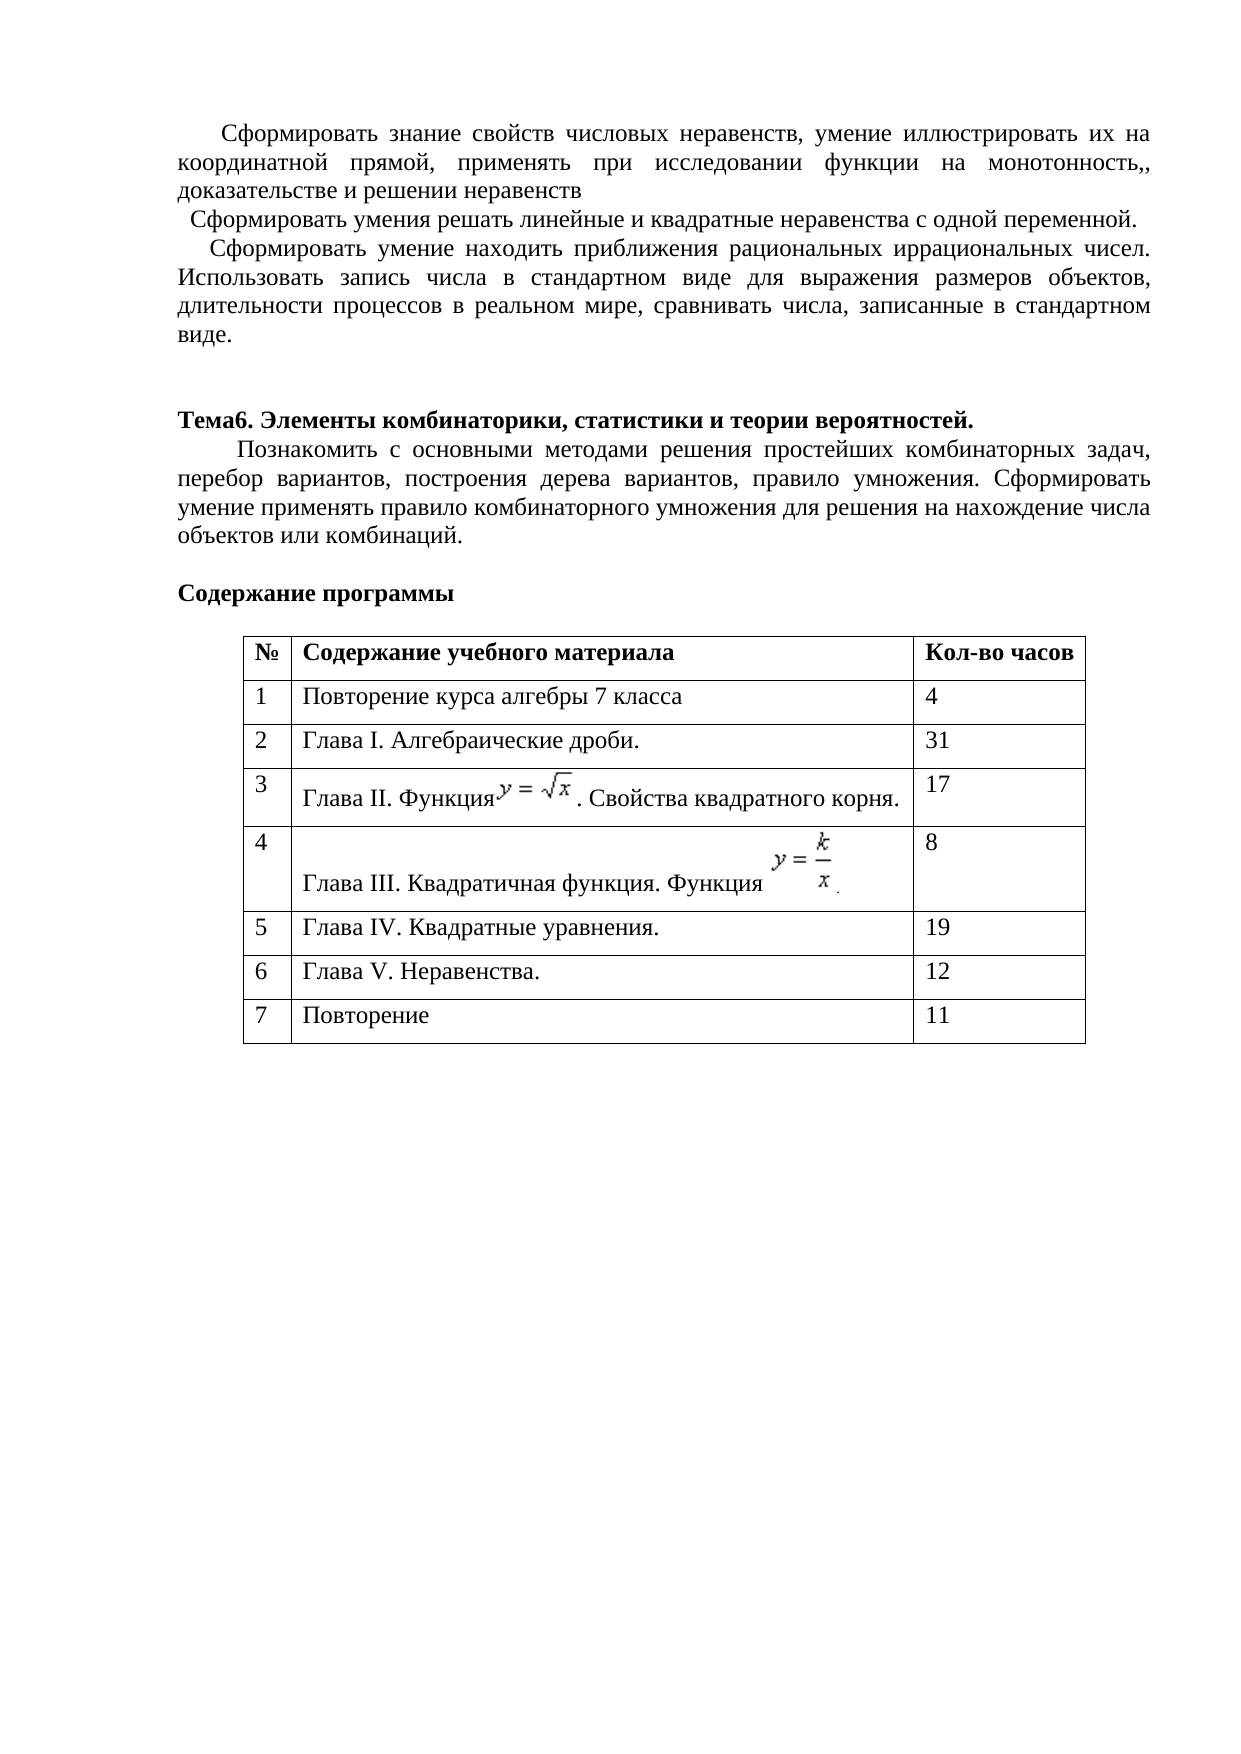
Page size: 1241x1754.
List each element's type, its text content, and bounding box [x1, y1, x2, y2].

table_header Содержание учебного материала [292, 637, 913, 680]
table_header Кол-во часов [914, 637, 1085, 680]
table_cell 2 [244, 725, 291, 768]
table_cell 7 [244, 1000, 291, 1043]
table_cell Глава IV. Квадратные уравнения. [292, 912, 913, 955]
table_header № [244, 637, 291, 680]
table_cell Глава II. Функция. Свойства квадратного корня. [292, 769, 913, 826]
text Сформировать умение находить приближения рациональных иррациональных чисел. Использовать запись числа в стандартном виде для выражения размеров объектов, длительности процессов в реальном мире, сравнивать числа, записанные в стандартном виде. [177, 233, 1152, 348]
table_cell 5 [244, 912, 291, 955]
text Сформировать умения решать линейные и квадратные неравенства с одной переменной. [177, 204, 1152, 233]
table_cell 4 [244, 827, 291, 911]
table_cell 3 [244, 769, 291, 826]
table_cell Глава III. Квадратичная функция. Функция . [292, 827, 913, 911]
picture [769, 826, 836, 892]
table_cell 4 [914, 681, 1085, 724]
table_cell Повторение курса алгебры 7 класса [292, 681, 913, 724]
text Тема6. Элементы комбинаторики, статистики и теории вероятностей. [177, 406, 1152, 434]
table_cell 8 [914, 827, 1085, 911]
text Содержание программы [177, 578, 1152, 607]
text Сформировать знание свойств числовых неравенств, умение иллюстрировать их на координатной прямой, применять при исследовании функции на монотонность,, доказательстве и решении неравенств [177, 118, 1152, 204]
picture [494, 768, 577, 806]
text Познакомить с основными методами решения простейших комбинаторных задач, перебор вариантов, построения дерева вариантов, правило умножения. Сформировать умение применять правило комбинаторного умножения для решения на нахождение числа объектов или комбинаций. [177, 434, 1152, 549]
table_cell Глава I. Алгебраические дроби. [292, 725, 913, 768]
table_cell 17 [914, 769, 1085, 826]
table_cell 12 [914, 956, 1085, 999]
table_cell Повторение [292, 1000, 913, 1043]
table_cell 11 [914, 1000, 1085, 1043]
table_cell Глава V. Неравенства. [292, 956, 913, 999]
table_cell 31 [914, 725, 1085, 768]
table_cell 6 [244, 956, 291, 999]
table_cell 19 [914, 912, 1085, 955]
table_cell 1 [244, 681, 291, 724]
